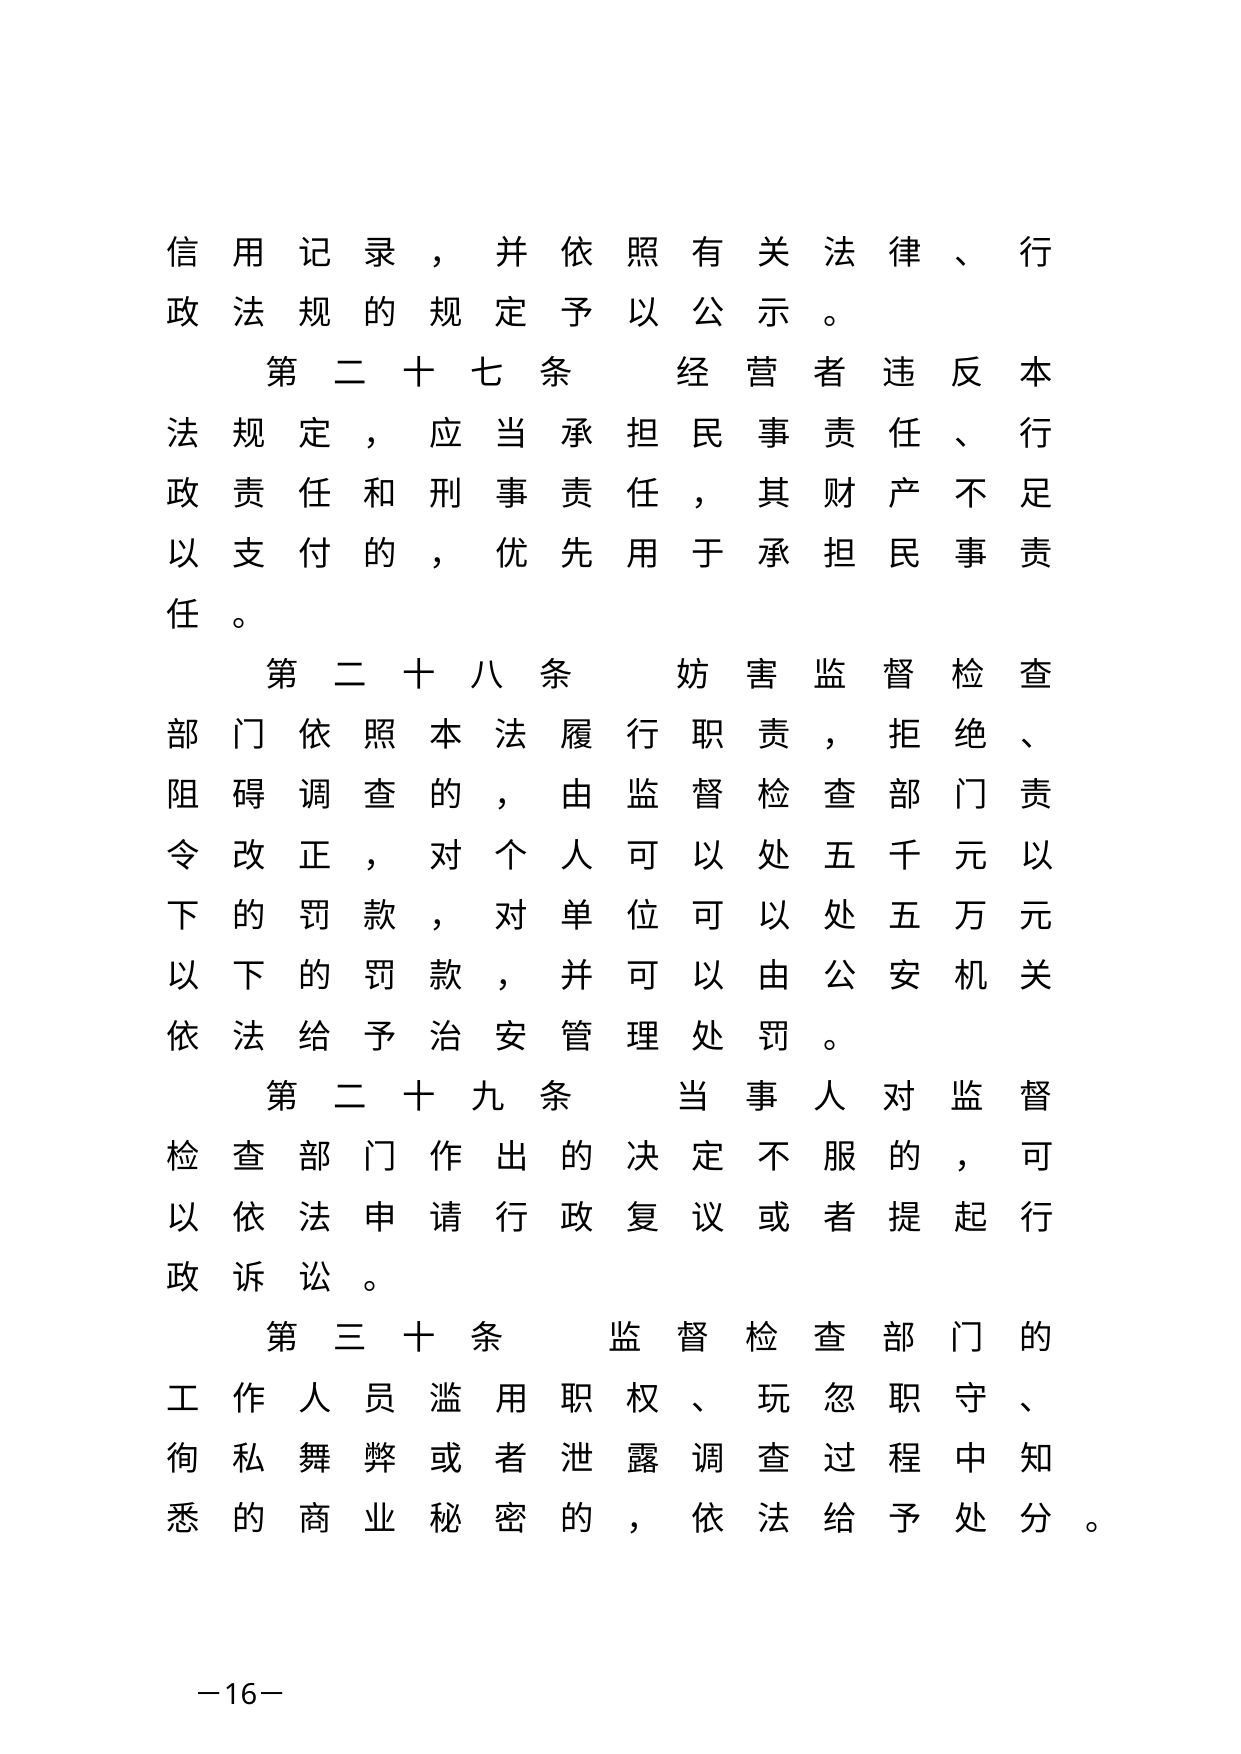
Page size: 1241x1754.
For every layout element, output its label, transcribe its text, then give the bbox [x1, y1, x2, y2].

text 第二十八条 妨害监督检查部门依照本法履行职责，拒绝、阻碍调查的，由监督检查部门责令改正，对个人可以处五千元以下的罚款，对单位可以处五万元以下的罚款，并可以由公安机关依法给予治安管理处罚。 [167, 642, 1085, 1064]
text 第三十条 监督检查部门的工作人员滥用职权、玩忽职守、徇私舞弊或者泄露调查过程中知悉的商业秘密的，依法给予处分。 [167, 1305, 1085, 1546]
text 第二十七条 经营者违反本法规定，应当承担民事责任、行政责任和刑事责任，其财产不足以支付的，优先用于承担民事责任。 [167, 340, 1085, 642]
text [167, 219, 1085, 340]
text 第二十九条 当事人对监督检查部门作出的决定不服的，可以依法申请行政复议或者提起行政诉讼。 [167, 1064, 1085, 1305]
